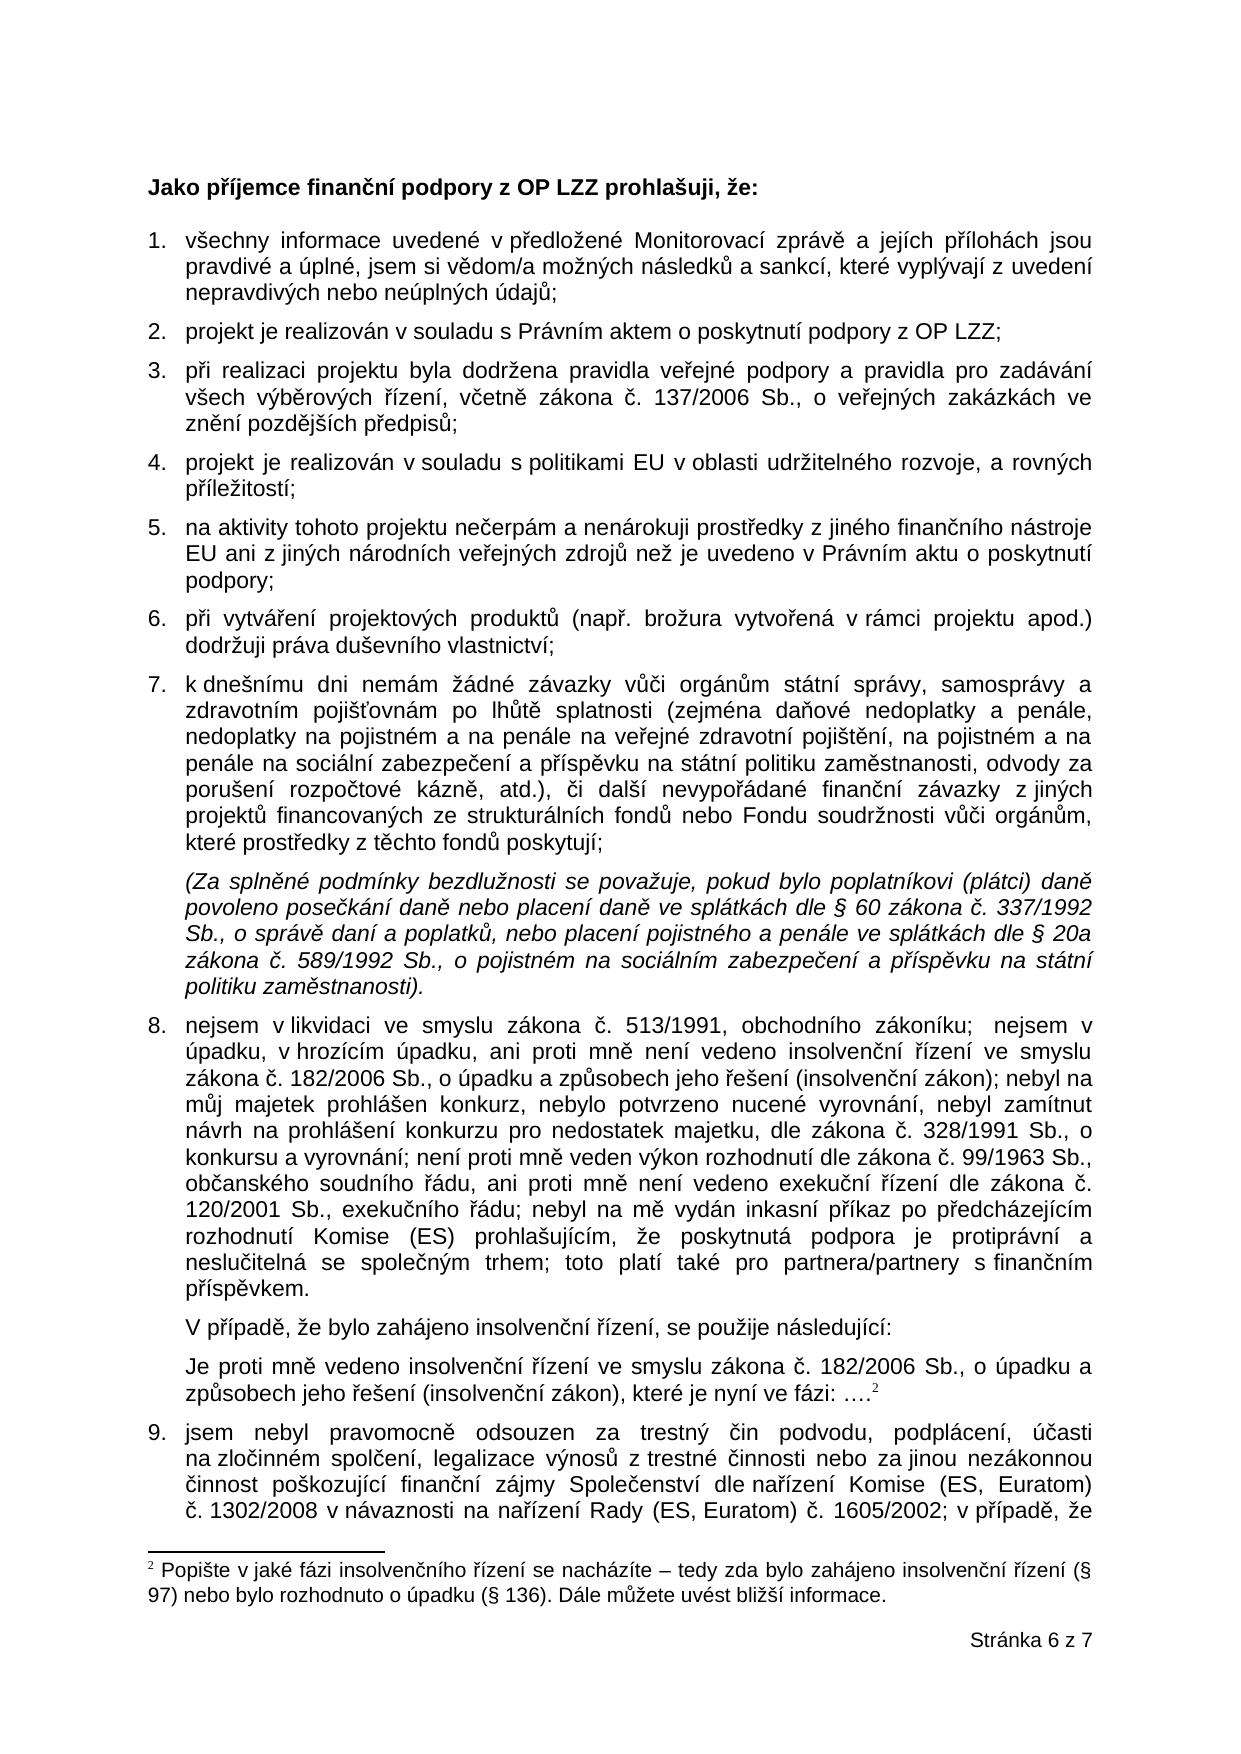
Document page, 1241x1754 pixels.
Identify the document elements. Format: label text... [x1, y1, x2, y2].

list nejsem v likvidaci ve smyslu zákona č. 513/1991, obchodního zákoníku; nejsem v úpadku, v hrozícím úpadku, ani proti mně není vedeno insolvenční řízení ve smyslu zákona č. 182/2006 Sb., o úpadku a způsobech jeho řešení (insolvenční zákon); nebyl na můj majetek prohlášen konkurz, nebylo potvrzeno nucené vyrovnání, nebyl zamítnut návrh na prohlášení konkurzu pro nedostatek majetku, dle zákona č. 328/1991 Sb., o konkursu a vyrovnání; není proti mně veden výkon rozhodnutí dle zákona č. 99/1963 Sb., občanského soudního řádu, ani proti mně není vedeno exekuční řízení dle zákona č. 120/2001 Sb., exekučního řádu; nebyl na mě vydán inkasní příkaz po předcházejícím rozhodnutí Komise (ES) prohlašujícím, že poskytnutá podpora je protiprávní a neslučitelná se společným trhem; toto platí také pro partnera/partnery s finančním příspěvkem. [148, 1012, 1093, 1302]
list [148, 1418, 1093, 1524]
text V případě, že bylo zahájeno insolvenční řízení, se použije následující: [185, 1314, 1093, 1341]
text Je proti mně vedeno insolvenční řízení ve smyslu zákona č. 182/2006 Sb., o úpadku a způsobech jeho řešení (insolvenční zákon), které je nyní ve fázi: …. [185, 1353, 1093, 1406]
text (Za splněné podmínky bezdlužnosti se považuje, pokud bylo poplatníkovi (plátci) daně povoleno posečkání daně nebo placení daně ve splátkách dle § 60 zákona č. 337/1992 Sb., o správě daní a poplatků, nebo placení pojistného a penále ve splátkách dle § 20a zákona č. 589/1992 Sb., o pojistném na sociálním zabezpečení a příspěvku na státní politiku zaměstnanosti). [185, 868, 1093, 999]
list projekt je realizován v souladu s Právním aktem o poskytnutí podpory z OP LZZ; [148, 318, 1093, 344]
list při vytváření projektových produktů (např. brožura vytvořená v rámci projektu apod.) dodržuji práva duševního vlastnictví; [148, 605, 1093, 658]
list k dnešnímu dni nemám žádné závazky vůči orgánům státní správy, samosprávy a zdravotním pojišťovnám po lhůtě splatnosti (zejména daňové nedoplatky a penále, nedoplatky na pojistném a na penále na veřejné zdravotní pojištění, na pojistném a na penále na sociální zabezpečení a příspěvku na státní politiku zaměstnanosti, odvody za porušení rozpočtové kázně, atd.), či další nevypořádané finanční závazky z jiných projektů financovaných ze strukturálních fondů nebo Fondu soudržnosti vůči orgánům, které prostředky z těchto fondů poskytují; [148, 671, 1093, 855]
text Jako příjemce finanční podpory z OP LZZ prohlašuji, že: [148, 174, 1093, 200]
list na aktivity tohoto projektu nečerpám a nenárokuji prostředky z jiného finančního nástroje EU ani z jiných národních veřejných zdrojů než je uvedeno v Právním aktu o poskytnutí podpory; [148, 514, 1093, 593]
list při realizaci projektu byla dodržena pravidla veřejné podpory a pravidla pro zadávání všech výběrových řízení, včetně zákona č. 137/2006 Sb., o veřejných zakázkách ve znění pozdějších předpisů; [148, 357, 1093, 436]
list všechny informace uvedené v předložené Monitorovací zprávě a jejích přílohách jsou pravdivé a úplné, jsem si vědom/a možných následků a sankcí, které vyplývají z uvedení nepravdivých nebo neúplných údajů; [148, 227, 1093, 306]
list projekt je realizován v souladu s politikami EU v oblasti udržitelného rozvoje, a rovných příležitostí; [148, 449, 1093, 501]
